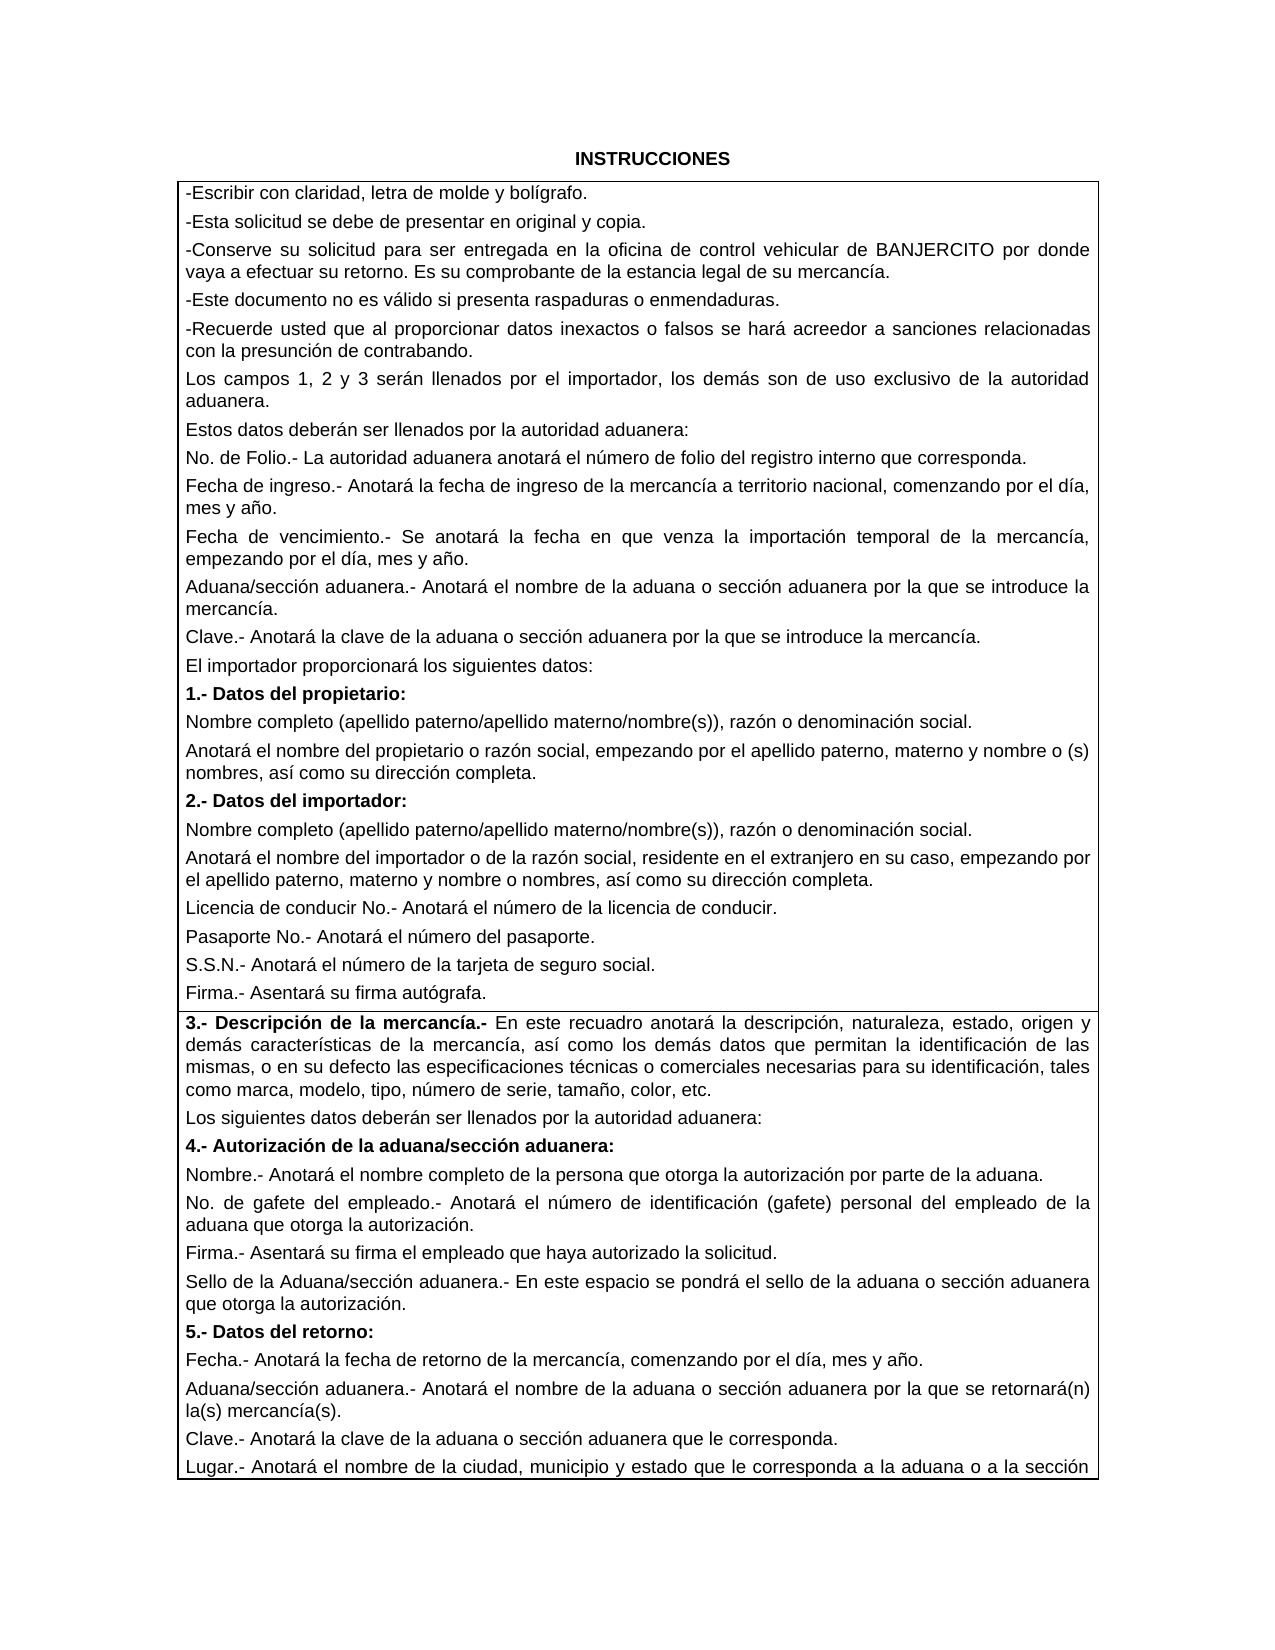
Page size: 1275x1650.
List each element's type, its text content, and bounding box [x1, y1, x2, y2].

text INSTRUCCIONES [177, 148, 1098, 170]
table_header -Escribir con claridad, letra de molde y bolígrafo. -Esta solicitud se debe de presentar en original y copia. -Conserve su solicitud para ser entregada en la oficina de control vehicular de BANJERCITO por donde vaya a efectuar su retorno. Es su comprobante de la estancia legal de su mercancía. -Este documento no es válido si presenta raspaduras o enmendaduras. -Recuerde usted que al proporcionar datos inexactos o falsos se hará acreedor a sanciones relacionadas con la presunción de contrabando. Los campos 1, 2 y 3 serán llenados por el importador, los demás son de uso exclusivo de la autoridad aduanera. Estos datos deberán ser llenados por la autoridad aduanera: No. de Folio.- La autoridad aduanera anotará el número de folio del registro interno que corresponda. Fecha de ingreso.- Anotará la fecha de ingreso de la mercancía a territorio nacional, comenzando por el día, mes y año. Fecha de vencimiento.- Se anotará la fecha en que venza la importación temporal de la mercancía, empezando por el día, mes y año. Aduana/sección aduanera.- Anotará el nombre de la aduana o sección aduanera por la que se introduce la mercancía. Clave.- Anotará la clave de la aduana o sección aduanera por la que se introduce la mercancía. El importador proporcionará los siguientes datos: 1.- Datos del propietario: Nombre completo (apellido paterno/apellido materno/nombre(s)), razón o denominación social. Anotará el nombre del propietario o razón social, empezando por el apellido paterno, materno y nombre o (s) nombres, así como su dirección completa. 2.- Datos del importador: Nombre completo (apellido paterno/apellido materno/nombre(s)), razón o denominación social. Anotará el nombre del importador o de la razón social, residente en el extranjero en su caso, empezando por el apellido paterno, materno y nombre o nombres, así como su dirección completa. Licencia de conducir No.- Anotará el número de la licencia de conducir. Pasaporte No.- Anotará el número del pasaporte. S.S.N.- Anotará el número de la tarjeta de seguro social. Firma.- Asentará su firma autógrafa. [179, 182, 1098, 1011]
